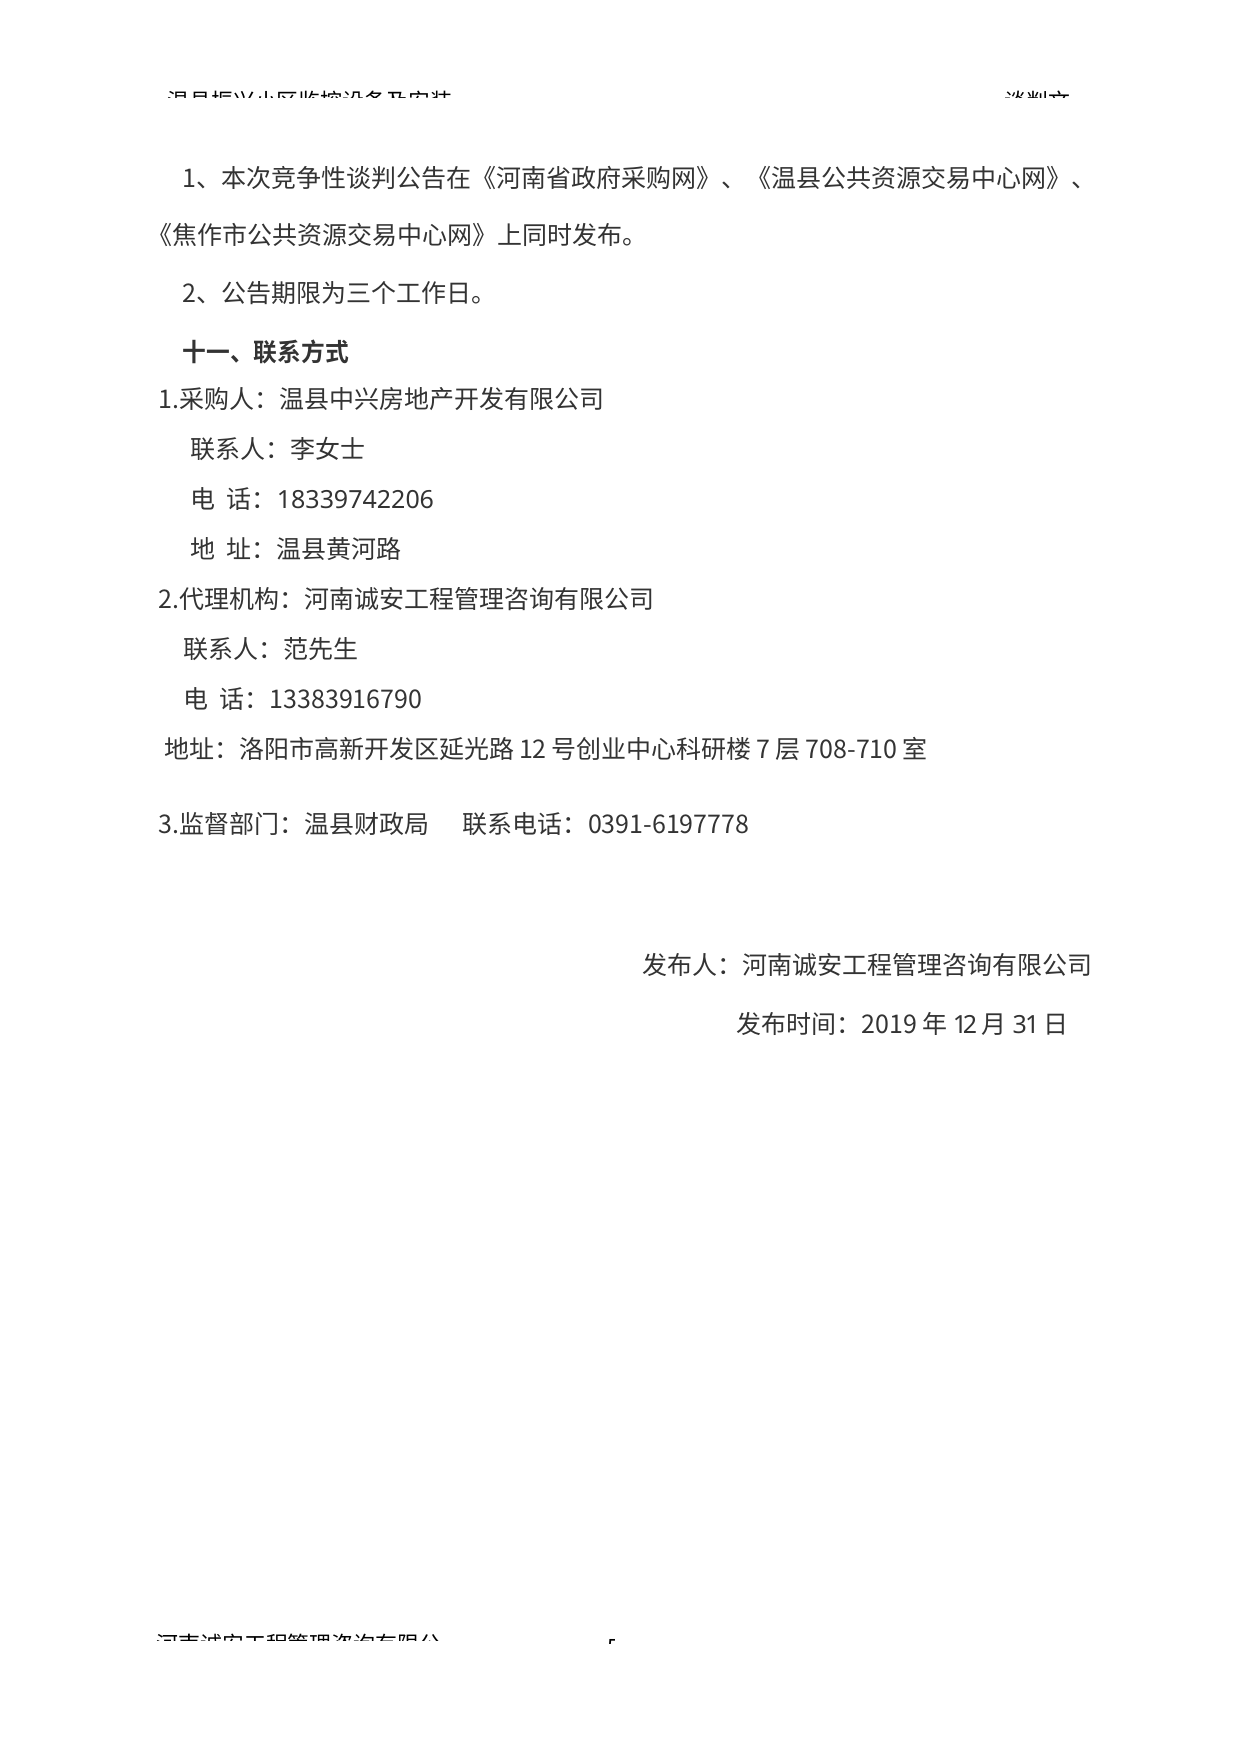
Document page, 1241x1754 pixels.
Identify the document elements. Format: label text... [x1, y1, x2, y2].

text 电 话：13383916790 [108, 668, 1136, 718]
text 3.监督部门：温县财政局 联系电话：0391-6197778 [108, 805, 1136, 841]
subtitle 《焦作市公共资源交易中心网》上同时发布。2、公告期限为三个工作日。 [147, 215, 647, 310]
text 联系人：李女士 [108, 418, 1136, 468]
text 2.代理机构：河南诚安工程管理咨询有限公司 [108, 568, 1136, 618]
text 1.采购人：温县中兴房地产开发有限公司 [108, 368, 1136, 418]
subtitle 十一、联系方式 [182, 332, 1136, 368]
text 地址：洛阳市高新开发区延光路12号创业中心科研楼7层708-710室 [108, 718, 1136, 768]
text 联系人：范先生 [108, 618, 1136, 668]
subtitle 发布人：河南诚安工程管理咨询有限公司发布时间：2019 年12 月 3 1 日 [643, 945, 1093, 1041]
text 电 话：18339742206 [108, 468, 1136, 518]
text 地 址：温县黄河路 [108, 518, 1136, 568]
subtitle 1、本次竞争性谈判公告在《河南省政府采购网》、《温县公共资源交易中心网》、 [182, 159, 1136, 195]
